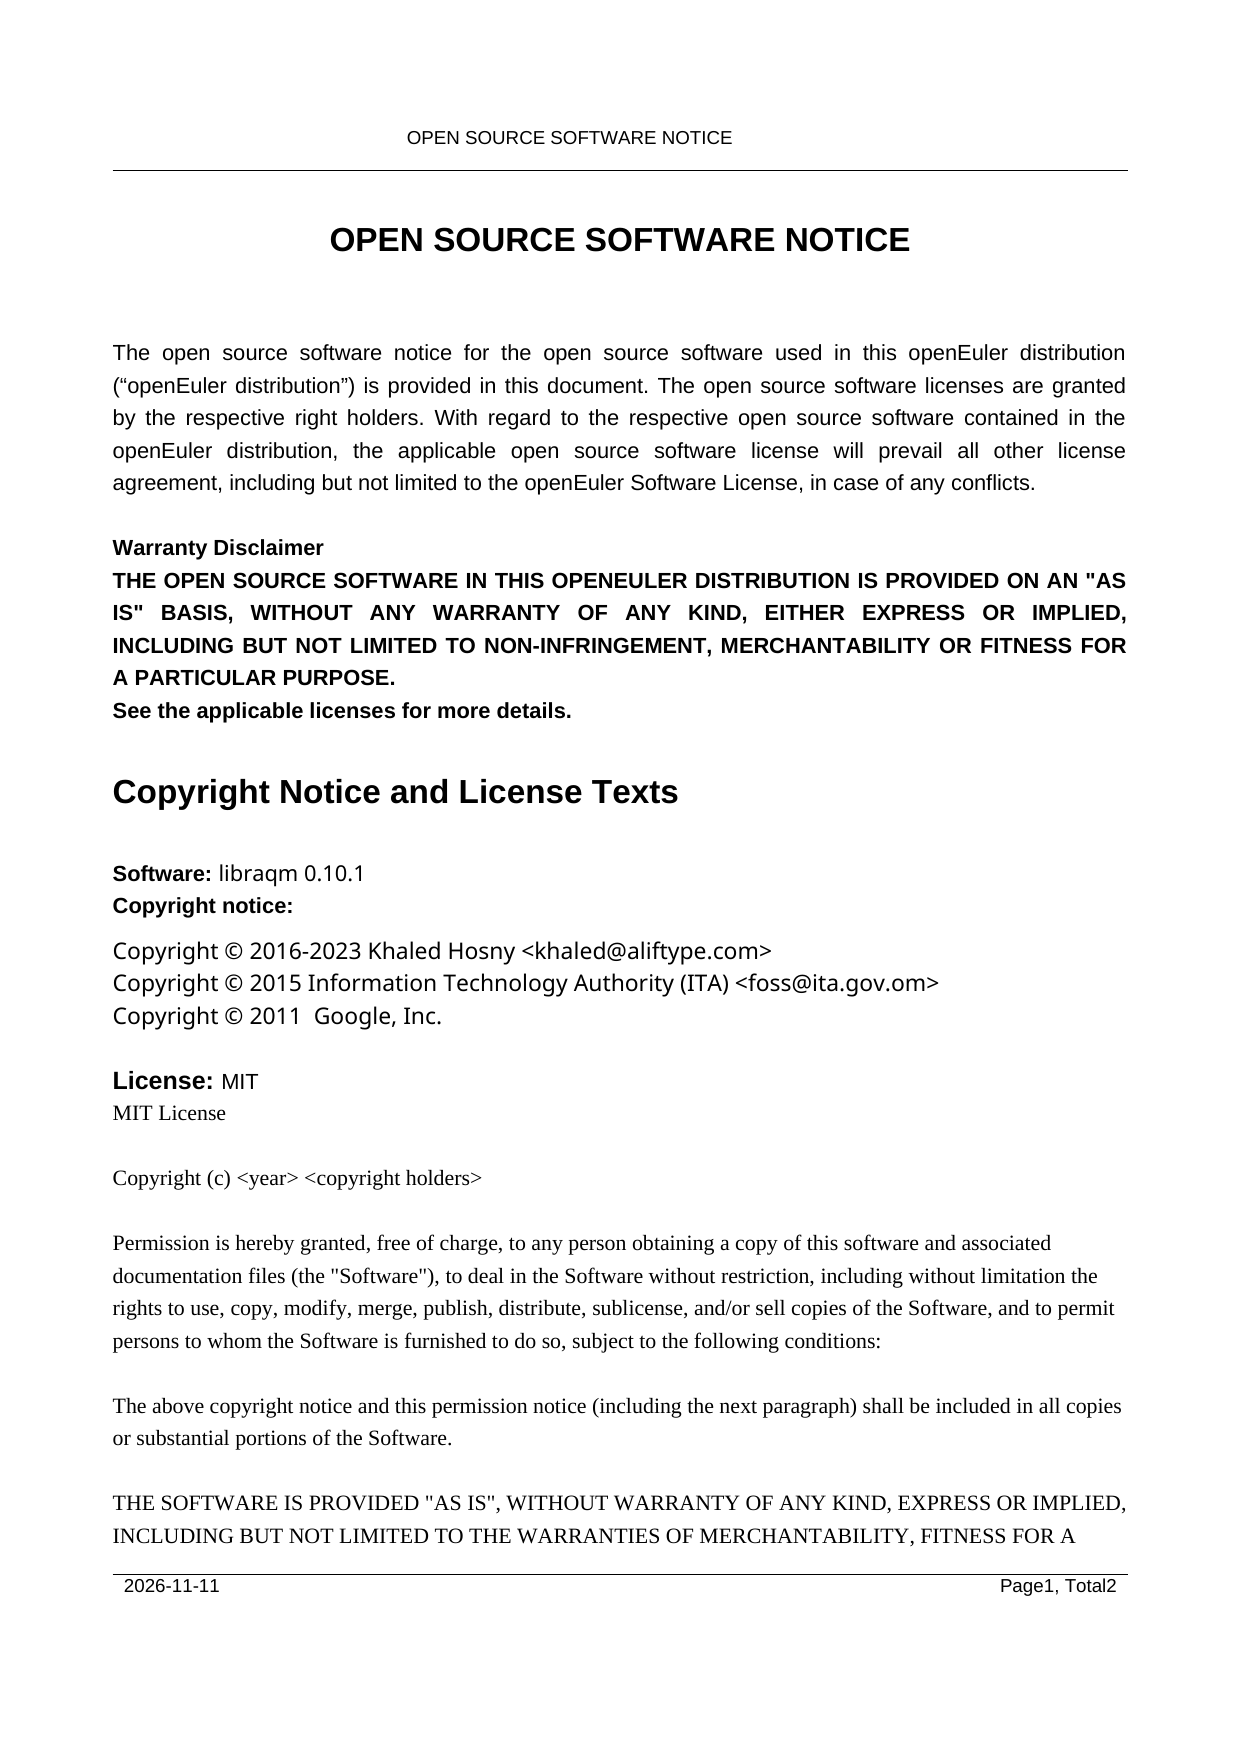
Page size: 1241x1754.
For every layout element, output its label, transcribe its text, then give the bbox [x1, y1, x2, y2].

text Copyright Notice and License Texts [112, 759, 1128, 824]
text Copyright © 2016-2023 Khaled Hosny <khaled@aliftype.com> Copyright © 2015 Information Technology Authority (ITA) <foss@ita.gov.om> Copyright © 2011 Google, Inc. [112, 934, 1128, 1064]
text The open source software notice for the open source software used in this openEuler distribution (“openEuler distribution”) is provided in this document. The open source software licenses are granted by the respective right holders. With regard to the respective open source software contained in the openEuler distribution, the applicable open source software license will prevail all other license agreement, including but not limited to the openEuler Software License, in case of any conflicts. [112, 336, 1128, 499]
text Copyright notice: [112, 889, 1128, 921]
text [112, 1096, 1128, 1551]
title Software: libraqm 0.10.1 [112, 856, 1128, 889]
text Warranty Disclaimer [112, 531, 1128, 564]
text License: MIT [112, 1064, 1128, 1096]
text OPEN SOURCE SOFTWARE NOTICE [112, 206, 1128, 271]
text THE OPEN SOURCE SOFTWARE IN THIS OPENEULER DISTRIBUTION IS PROVIDED ON AN "AS IS" BASIS, WITHOUT ANY WARRANTY OF ANY KIND, EITHER EXPRESS OR IMPLIED, INCLUDING BUT NOT LIMITED TO NON-INFRINGEMENT, MERCHANTABILITY OR FITNESS FOR A PARTICULAR PURPOSE. See the applicable licenses for more details. [112, 564, 1128, 726]
